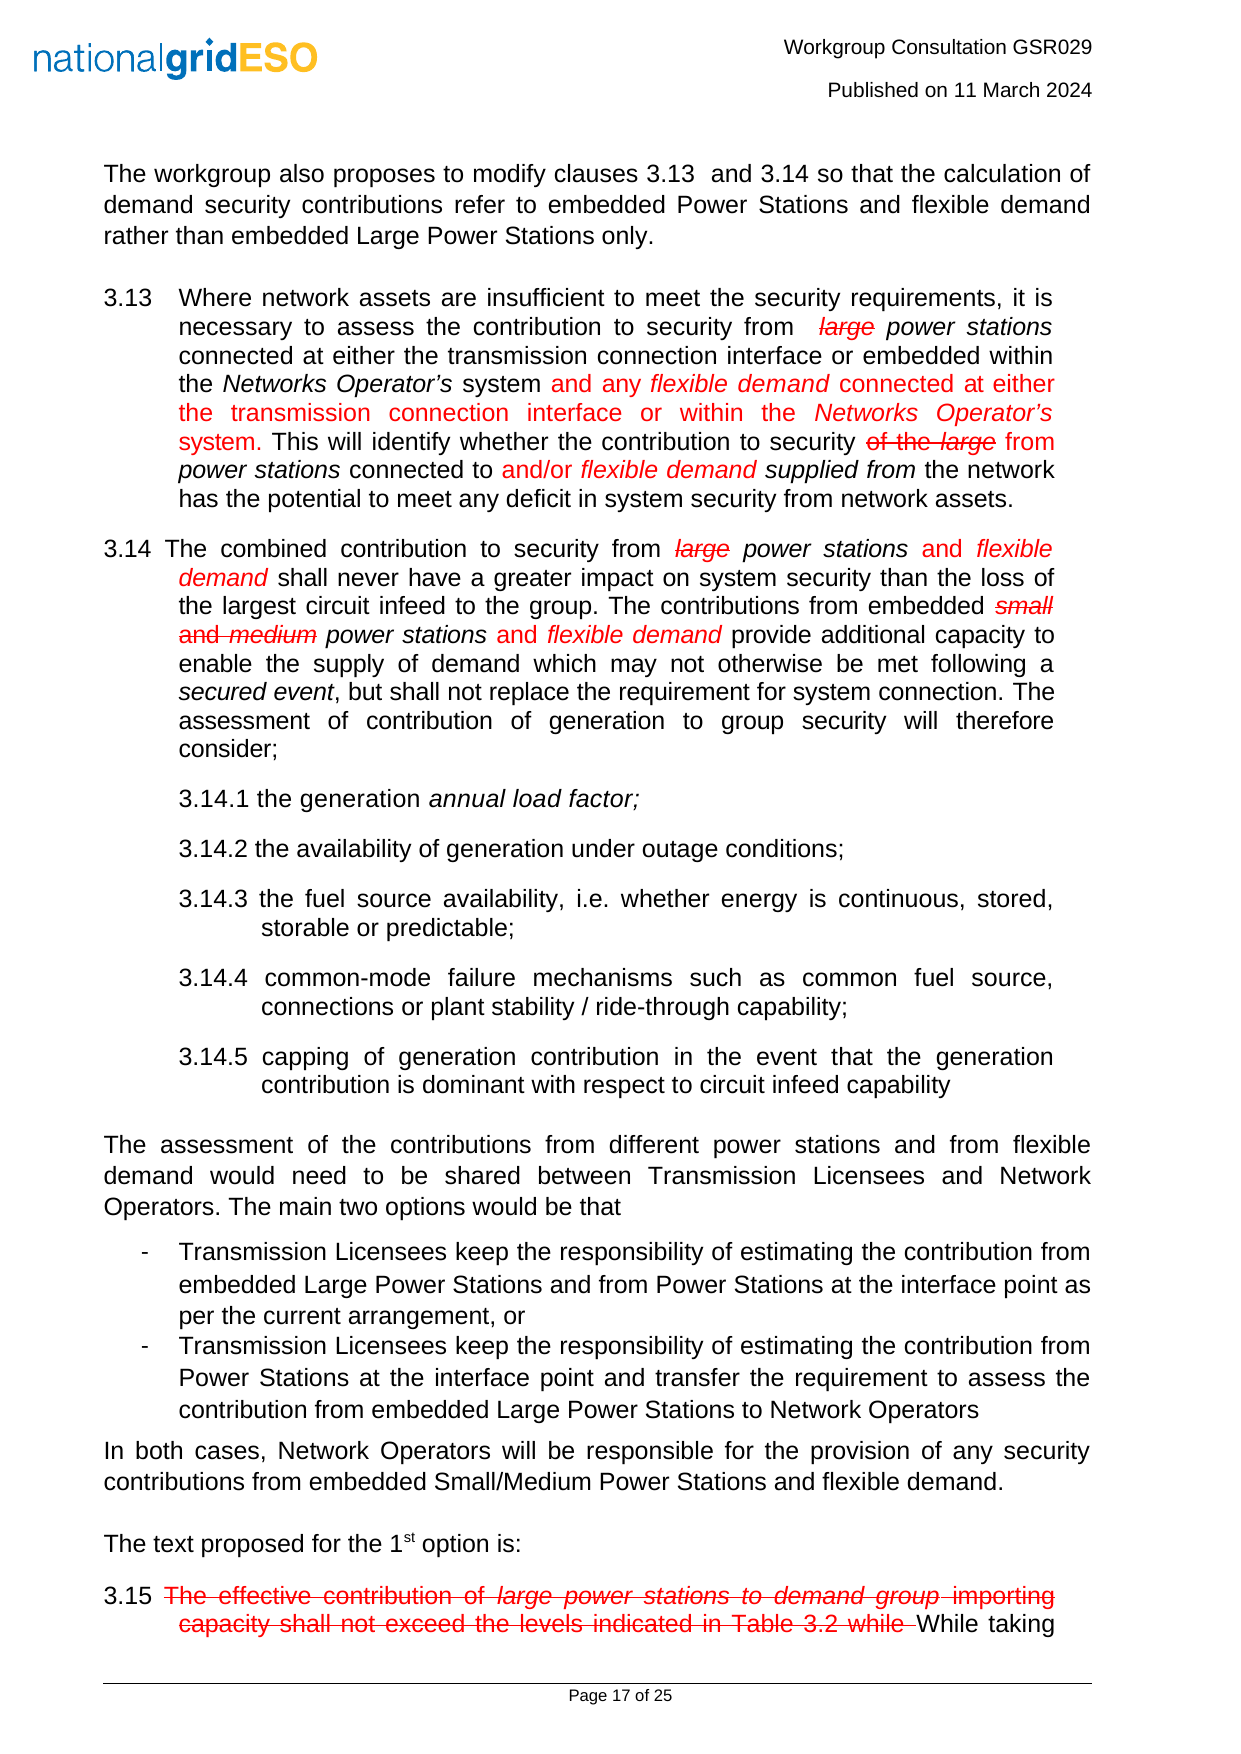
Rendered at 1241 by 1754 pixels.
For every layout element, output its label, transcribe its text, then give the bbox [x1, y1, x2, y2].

text The assessment of the contributions from different power stations and from flexible demand would need to be shared between Transmission Licensees and Network Operators. The main two options would be that [103, 1130, 1092, 1221]
text 3.14.5 capping of generation contribution in the event that the generation contribution is dominant with respect to circuit infeed capability [178, 1042, 1055, 1099]
text 3.14 The combined contribution to security from large power stations and flexible demand shall never have a greater impact on system security than the loss of the largest circuit infeed to the group. The contributions from embedded small and medium power stations and flexible demand provide additional capacity to enable the supply of demand which may not otherwise be met following a secured event, but shall not replace the requirement for system connection. The assessment of contribution of generation to group security will therefore consider; [103, 534, 1055, 764]
text 3.14.1 the generation annual load factor; [178, 785, 1092, 814]
text 3.14.2 the availability of generation under outage conditions; [178, 835, 1092, 864]
list Transmission Licensees keep the responsibility of estimating the contribution from embedded Large Power Stations and from Power Stations at the interface point as per the current arrangement, or [141, 1236, 1092, 1329]
text The workgroup also proposes to modify clauses 3.13 and 3.14 so that the calculation of demand security contributions refer to embedded Power Stations and flexible demand rather than embedded Large Power Stations only. [103, 158, 1092, 249]
text 3.14.4 common-mode failure mechanisms such as common fuel source, connections or plant stability / ride-through capability; [178, 964, 1055, 1021]
list Transmission Licensees keep the responsibility of estimating the contribution from Power Stations at the interface point and transfer the requirement to assess the contribution from embedded Large Power Stations to Network Operators [141, 1329, 1092, 1423]
text In both cases, Network Operators will be responsible for the provision of any security contributions from embedded Small/Medium Power Stations and flexible demand. [103, 1436, 1092, 1496]
text 3.14.3 the fuel source availability, i.e. whether energy is continuous, stored, storable or predictable; [178, 885, 1055, 942]
text The text proposed for the 1st option is: [103, 1529, 1092, 1558]
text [103, 1582, 1055, 1638]
text 3.13 Where network assets are insufficient to meet the security requirements, it is necessary to assess the contribution to security from large power stations connected at either the transmission connection interface or embedded within the Networks Operator’s system and any flexible demand connected at either the transmission connection interface or within the Networks Operator’s system. This will identify whether the contribution to security of the large from power stations connected to and/or flexible demand supplied from the network has the potential to meet any deficit in system security from network assets. [103, 284, 1055, 513]
